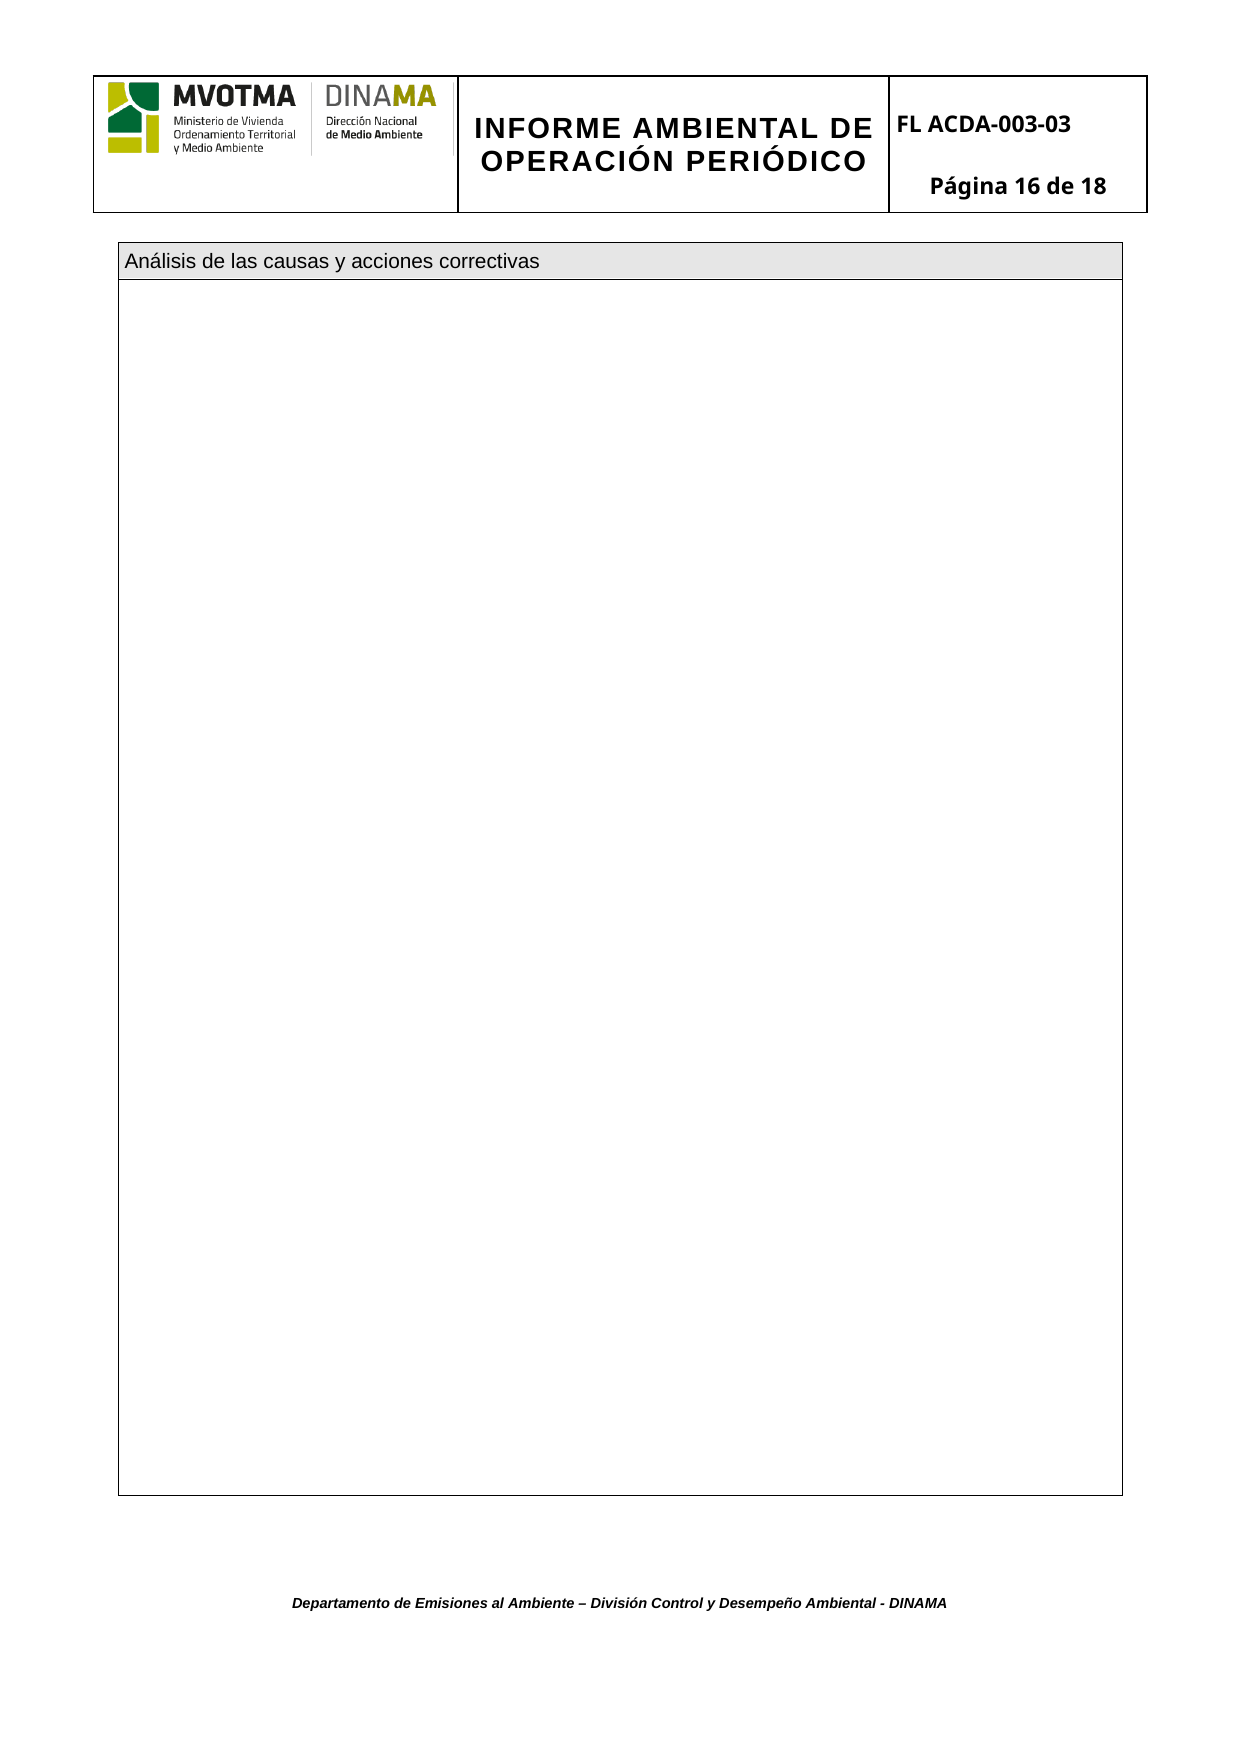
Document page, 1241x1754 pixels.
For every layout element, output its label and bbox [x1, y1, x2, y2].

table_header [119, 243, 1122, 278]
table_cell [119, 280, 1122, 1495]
picture [100, 76, 458, 159]
